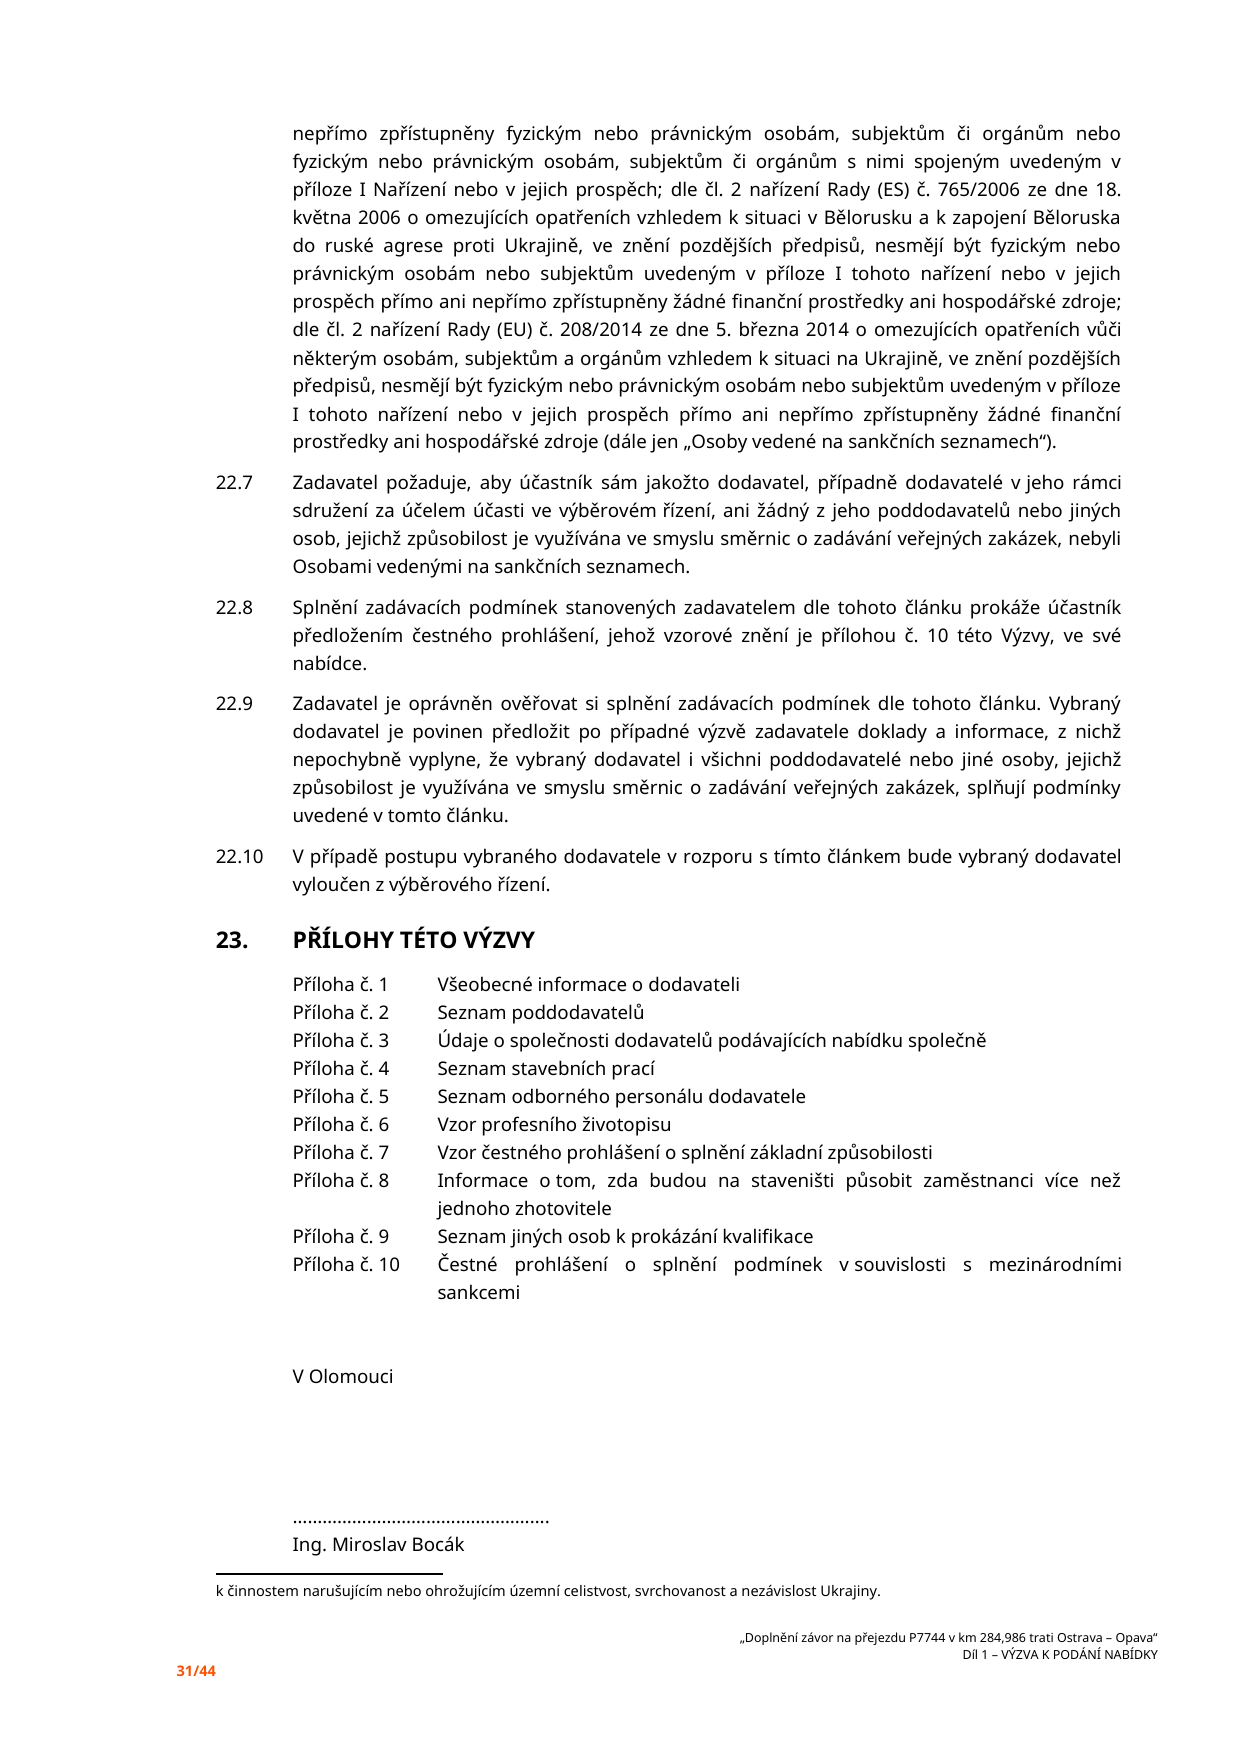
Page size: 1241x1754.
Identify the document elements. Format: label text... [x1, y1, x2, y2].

text V Olomouci [292, 1363, 1122, 1389]
text Zadavatel je oprávněn ověřovat si splnění zadávacích podmínek dle tohoto článku. Vybraný dodavatel je povinen předložit po případné výzvě zadavatele doklady a informace, z nichž nepochybně vyplyne, že vybraný dodavatel i všichni poddodavatelé nebo jiné osoby, jejichž způsobilost je využívána ve smyslu směrnic o zadávání veřejných zakázek, splňují podmínky uvedené v tomto článku. [216, 691, 1122, 828]
text Příloha č. 6 Vzor profesního životopisu [292, 1111, 1122, 1137]
text Příloha č. 9 Seznam jiných osob k prokázání kvalifikace [292, 1223, 1122, 1249]
text Příloha č. 10 Čestné prohlášení o splnění podmínek v souvislosti s mezinárodními sankcemi [292, 1251, 1122, 1305]
text Zadavatel požaduje, aby účastník sám jakožto dodavatel, případně dodavatelé v jeho rámci sdružení za účelem účasti ve výběrovém řízení, ani žádný z jeho poddodavatelů nebo jiných osob, jejichž způsobilost je využívána ve smyslu směrnic o zadávání veřejných zakázek, nebyli Osobami vedenými na sankčních seznamech. [216, 469, 1122, 579]
text Příloha č. 1 Všeobecné informace o dodavateli [292, 971, 1122, 997]
text Splnění zadávacích podmínek stanovených zadavatelem dle tohoto článku prokáže účastník předložením čestného prohlášení, jehož vzorové znění je přílohou č. 10 této Výzvy, ve své nabídce. [216, 594, 1122, 676]
text Příloha č. 3 Údaje o společnosti dodavatelů podávajících nabídku společně [292, 1027, 1122, 1053]
text Příloha č. 8 Informace o tom, zda budou na staveništi působit zaměstnanci více než jednoho zhotovitele [292, 1167, 1122, 1221]
text ……………………………………………. [292, 1503, 1122, 1529]
text Příloha č. 5 Seznam odborného personálu dodavatele [292, 1083, 1122, 1109]
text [216, 121, 1122, 454]
text PŘÍLOHY TÉTO VÝZVY [216, 924, 1122, 955]
text V případě postupu vybraného dodavatele v rozporu s tímto článkem bude vybraný dodavatel vyloučen z výběrového řízení. [216, 843, 1122, 897]
text Příloha č. 4 Seznam stavebních prací [292, 1055, 1122, 1081]
text Příloha č. 7 Vzor čestného prohlášení o splnění základní způsobilosti [292, 1139, 1122, 1165]
text Ing. Miroslav Bocák [292, 1531, 1122, 1557]
text Příloha č. 2 Seznam poddodavatelů [292, 999, 1122, 1024]
